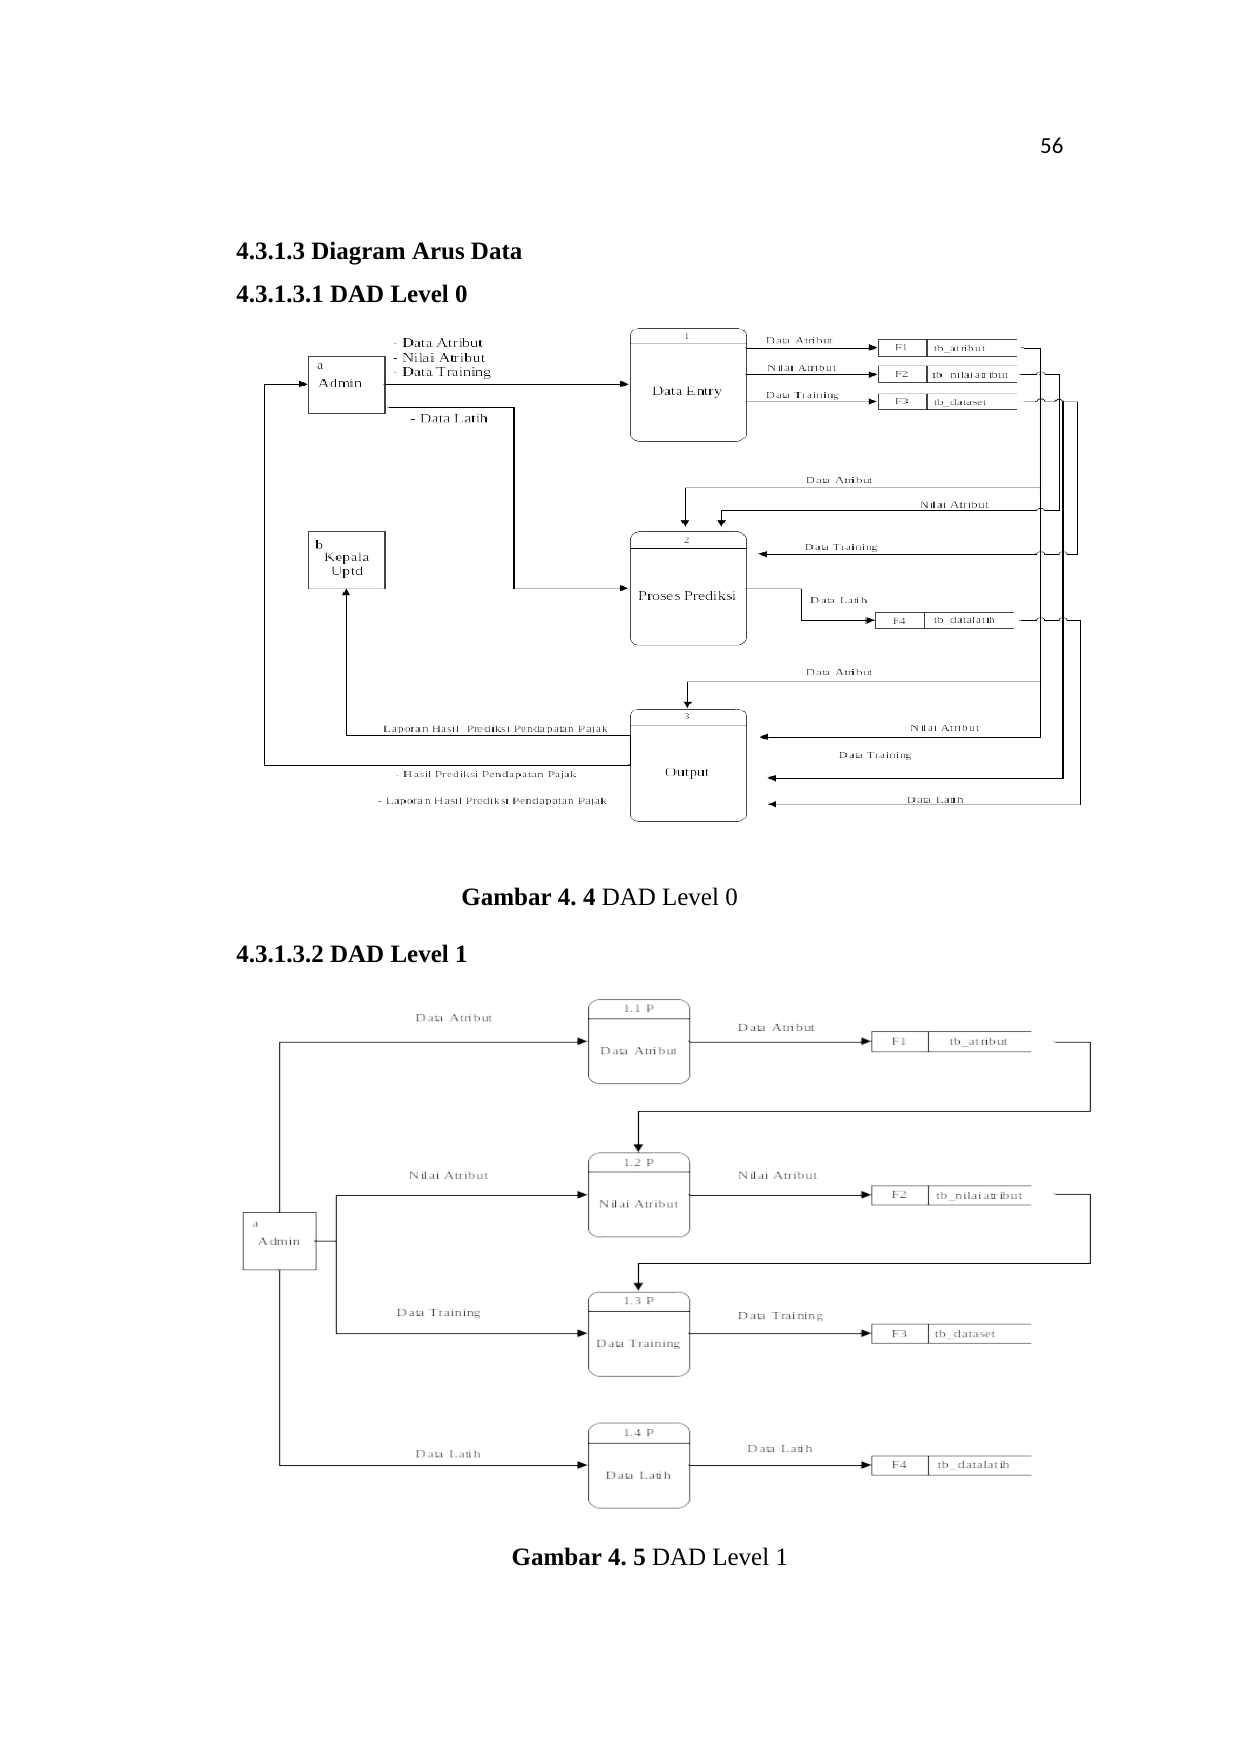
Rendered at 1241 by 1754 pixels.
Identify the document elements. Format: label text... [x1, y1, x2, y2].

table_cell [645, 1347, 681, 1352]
text 4.3.1.3.2 DAD Level 1 [236, 939, 1063, 968]
text Gambar 4. 5 DAD Level 1 [236, 997, 1063, 1571]
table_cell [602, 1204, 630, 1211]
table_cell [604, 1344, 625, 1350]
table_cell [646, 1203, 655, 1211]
text 4.3.1.3 Diagram Arus Data [236, 236, 1063, 265]
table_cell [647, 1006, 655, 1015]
text Gambar 4. 4 DAD Level 0 [236, 882, 1063, 910]
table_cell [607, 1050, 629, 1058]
text 4.3.1.3.1 DAD Level 0 [236, 279, 1063, 308]
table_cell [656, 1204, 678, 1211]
